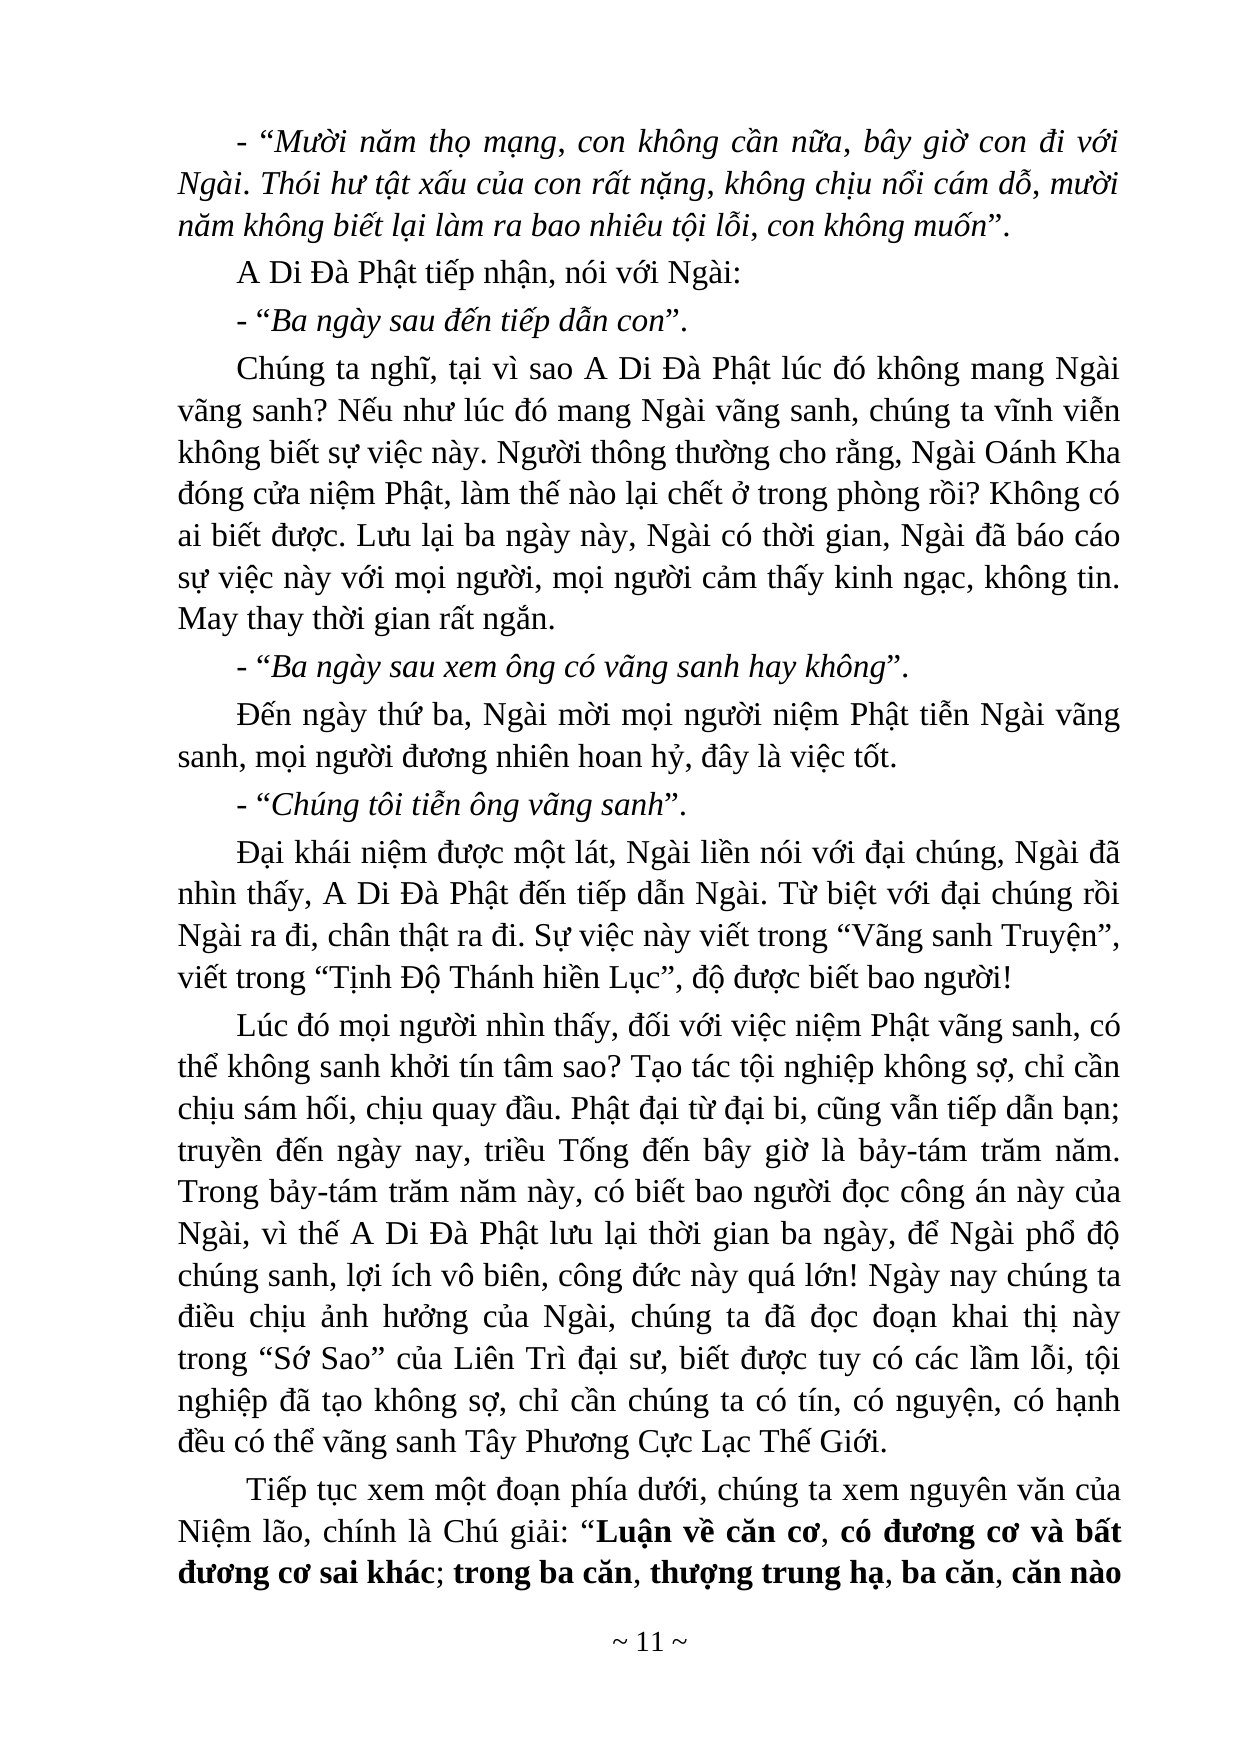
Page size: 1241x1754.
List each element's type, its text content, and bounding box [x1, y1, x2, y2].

text - “Ba ngày sau đến tiếp dẫn con”. [177, 297, 1122, 339]
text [177, 1466, 1122, 1591]
text Đại khái niệm được một lát, Ngài liền nói với đại chúng, Ngài đã nhìn thấy, A Di Đà Phật đến tiếp dẫn Ngài. Từ biệt với đại chúng rồi Ngài ra đi, chân thật ra đi. Sự việc này viết trong “Vãng sanh Truyện”, viết trong “Tịnh Độ Thánh hiền Lục”, độ được biết bao người! [177, 828, 1122, 995]
text Chúng ta nghĩ, tại vì sao A Di Đà Phật lúc đó không mang Ngài vãng sanh? Nếu như lúc đó mang Ngài vãng sanh, chúng ta vĩnh viễn không biết sự việc này. Người thông thường cho rằng, Ngài Oánh Kha đóng cửa niệm Phật, làm thế nào lại chết ở trong phòng rồi? Không có ai biết được. Lưu lại ba ngày này, Ngài có thời gian, Ngài đã báo cáo sự việc này với mọi người, mọi người cảm thấy kinh ngạc, không tin. May thay thời gian rất ngắn. [177, 345, 1122, 637]
text Đến ngày thứ ba, Ngài mời mọi người niệm Phật tiễn Ngài vãng sanh, mọi người đương nhiên hoan hỷ, đây là việc tốt. [177, 691, 1122, 774]
text - “Chúng tôi tiễn ông vãng sanh”. [177, 781, 1122, 822]
text - “Ba ngày sau xem ông có vãng sanh hay không”. [177, 643, 1122, 685]
text Lúc đó mọi người nhìn thấy, đối với việc niệm Phật vãng sanh, có thể không sanh khởi tín tâm sao? Tạo tác tội nghiệp không sợ, chỉ cần chịu sám hối, chịu quay đầu. Phật đại từ đại bi, cũng vẫn tiếp dẫn bạn; truyền đến ngày nay, triều Tống đến bây giờ là bảy-tám trăm năm. Trong bảy-tám trăm năm này, có biết bao người đọc công án này của Ngài, vì thế A Di Đà Phật lưu lại thời gian ba ngày, để Ngài phổ độ chúng sanh, lợi ích vô biên, công đức này quá lớn! Ngày nay chúng ta điều chịu ảnh hưởng của Ngài, chúng ta đã đọc đoạn khai thị này trong “Sớ Sao” của Liên Trì đại sư, biết được tuy có các lầm lỗi, tội nghiệp đã tạo không sợ, chỉ cần chúng ta có tín, có nguyện, có hạnh đều có thể vãng sanh Tây Phương Cực Lạc Thế Giới. [177, 1001, 1122, 1460]
text - “Mười năm thọ mạng, con không cần nữa, bây giờ con đi với Ngài. Thói hư tật xấu của con rất nặng, không chịu nổi cám dỗ, mười năm không biết lại làm ra bao nhiêu tội lỗi, con không muốn”. [177, 118, 1122, 243]
text A Di Đà Phật tiếp nhận, nói với Ngài: [177, 249, 1122, 291]
